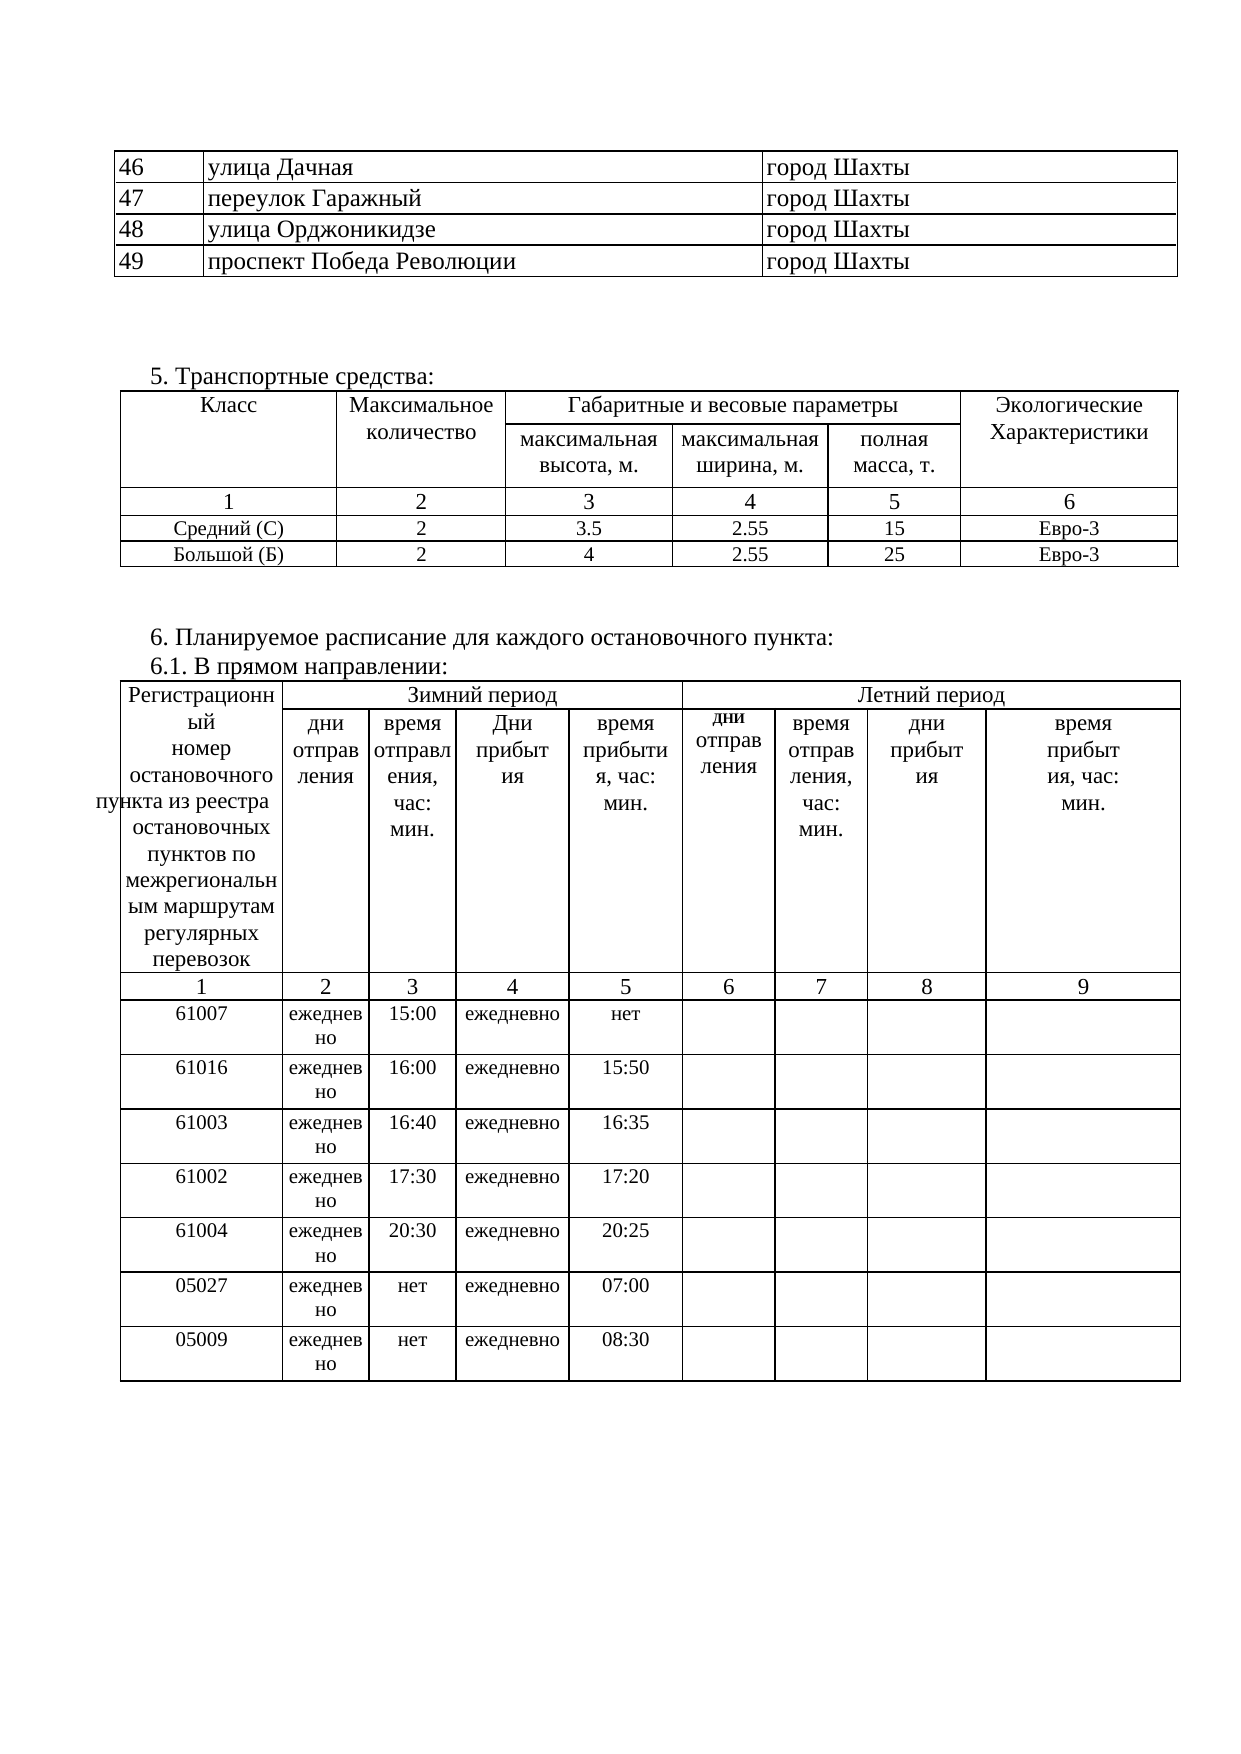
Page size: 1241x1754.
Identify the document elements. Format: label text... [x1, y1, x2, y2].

table_cell 2.55 [673, 516, 827, 540]
table_cell 3 [370, 973, 455, 999]
table_cell нет [370, 1327, 455, 1380]
table_cell проспект Победа Революции [204, 246, 762, 276]
table_cell 2 [337, 542, 505, 566]
table_cell ежедневно [283, 1218, 368, 1271]
table_cell Евро-3 [961, 516, 1177, 540]
table_cell [776, 1273, 867, 1326]
table_cell [987, 1273, 1180, 1326]
table_cell [987, 1055, 1180, 1108]
text 6. Планируемое расписание для каждого остановочного пункта: [150, 622, 1090, 651]
table_cell переулок Гаражный [204, 183, 762, 213]
table_cell 16:00 [370, 1055, 455, 1108]
table_cell 2 [337, 516, 505, 540]
table_cell Дни прибыт ия [457, 710, 568, 971]
table_cell ежедневно [457, 1110, 568, 1162]
table_cell ежедневно [457, 1218, 568, 1271]
table_cell 15 [829, 516, 960, 540]
table_cell [868, 1327, 985, 1380]
table_cell Средний (С) [121, 516, 336, 540]
table_cell [776, 1001, 867, 1054]
table_cell 15:00 [370, 1001, 455, 1054]
table_cell ежедневно [283, 1273, 368, 1326]
table_cell 49 [115, 245, 203, 276]
table_cell [987, 1110, 1180, 1162]
table_cell [683, 1164, 774, 1217]
table_cell [776, 1327, 867, 1380]
table_cell 7 [776, 973, 867, 999]
table_cell [683, 1110, 774, 1162]
table_header Экологические Характеристики [961, 392, 1177, 487]
table_cell Евро-3 [961, 542, 1177, 566]
table_header Максимальное количество [337, 392, 505, 487]
table_cell город Шахты [763, 213, 1177, 244]
table_cell ежедневно [457, 1055, 568, 1108]
table_cell 61004 [121, 1218, 282, 1271]
table_cell [987, 1164, 1180, 1217]
table_cell улица Орджоникидзе [204, 215, 762, 244]
table_cell 4 [673, 488, 827, 514]
table_cell 16:40 [370, 1110, 455, 1162]
table_cell [868, 1110, 985, 1162]
table_cell [868, 1055, 985, 1108]
table_cell 1 [121, 973, 282, 999]
table_cell 8 [868, 973, 985, 999]
table_cell 3.5 [506, 516, 672, 540]
table_cell 3 [506, 488, 672, 514]
table_cell нет [370, 1273, 455, 1326]
table_cell время отправ ления, час: мин. [776, 710, 867, 971]
table_cell 2 [283, 973, 368, 999]
table_cell 6 [683, 973, 774, 999]
table_cell 05027 [121, 1273, 282, 1326]
table_cell максимальная высота, м. [506, 425, 672, 487]
table_cell город Шахты [763, 152, 1177, 181]
table_cell ежедневно [283, 1001, 368, 1054]
table_header Зимний период [283, 682, 682, 708]
table_cell город Шахты [763, 181, 1177, 213]
table_cell [776, 1218, 867, 1271]
table_cell ежедневно [457, 1164, 568, 1217]
table_cell дни прибыт ия [868, 710, 985, 971]
table_cell ДНИ отправ ления [683, 710, 774, 971]
table_cell 48 [115, 214, 203, 244]
table_cell нет [570, 1001, 682, 1054]
table_cell 9 [987, 973, 1180, 999]
table_cell [987, 1218, 1180, 1271]
table_header Класс [121, 392, 336, 487]
table_cell ежедневно [283, 1327, 368, 1380]
table_cell [987, 1001, 1180, 1054]
table_cell 47 [115, 183, 203, 213]
table_cell 61003 [121, 1110, 282, 1162]
table_cell 61002 [121, 1164, 282, 1217]
table_cell 20:25 [570, 1218, 682, 1271]
table_header Летний период [683, 682, 1180, 708]
table_cell 61016 [121, 1055, 282, 1108]
table_cell ежедневно [457, 1273, 568, 1326]
table_header Габаритные и весовые параметры [506, 392, 960, 423]
table_cell [868, 1218, 985, 1271]
table_header Регистрационный номер остановочного пункта из реестра остановочных пунктов по межрегиональным маршрутам регулярных перевозок [121, 682, 282, 971]
table_cell ежедневно [283, 1110, 368, 1162]
table_cell ежедневно [457, 1001, 568, 1054]
table_cell [868, 1273, 985, 1326]
table_cell Большой (Б) [121, 542, 336, 566]
table_cell 16:35 [570, 1110, 682, 1162]
table_cell 6 [961, 488, 1177, 514]
table_cell 2.55 [673, 542, 827, 566]
table_cell 08:30 [570, 1327, 682, 1380]
table_cell максимальная ширина, м. [673, 425, 827, 487]
table_cell [683, 1001, 774, 1054]
table_cell 2 [337, 488, 505, 514]
table_cell время отправл ения, час: мин. [370, 710, 455, 971]
table_cell [776, 1055, 867, 1108]
table_cell [683, 1218, 774, 1271]
table_cell время прибыт ия, час: мин. [987, 710, 1180, 971]
table_cell 05009 [121, 1327, 282, 1380]
table_cell улица Дачная [204, 152, 762, 181]
table_cell [776, 1110, 867, 1162]
table_cell [683, 1273, 774, 1326]
table_cell 61007 [121, 1001, 282, 1054]
table_cell город Шахты [763, 244, 1177, 276]
table_cell 5 [570, 973, 682, 999]
table_cell 17:20 [570, 1164, 682, 1217]
text 5. Транспортные средства: [150, 361, 1090, 390]
table_cell 46 [115, 152, 203, 181]
table_cell дни отправ ления [283, 710, 368, 971]
table_cell ежедневно [283, 1055, 368, 1108]
table_cell 4 [457, 973, 568, 999]
table_cell 07:00 [570, 1273, 682, 1326]
table_cell ежедневно [457, 1327, 568, 1380]
text 6.1. В прямом направлении: [150, 651, 1090, 680]
table_cell ежедневно [283, 1164, 368, 1217]
table_cell [868, 1164, 985, 1217]
table_cell [868, 1001, 985, 1054]
table_cell [987, 1327, 1180, 1380]
table_cell полная масса, т. [829, 425, 960, 487]
table_cell 25 [829, 542, 960, 566]
table_cell 1 [121, 488, 336, 514]
table_cell 5 [829, 488, 960, 514]
table_cell [776, 1164, 867, 1217]
table_cell 20:30 [370, 1218, 455, 1271]
table_cell 17:30 [370, 1164, 455, 1217]
table_cell 15:50 [570, 1055, 682, 1108]
table_cell время прибыти я, час: мин. [570, 710, 682, 971]
table_cell [683, 1055, 774, 1108]
table_cell [683, 1327, 774, 1380]
table_cell 4 [506, 542, 672, 566]
